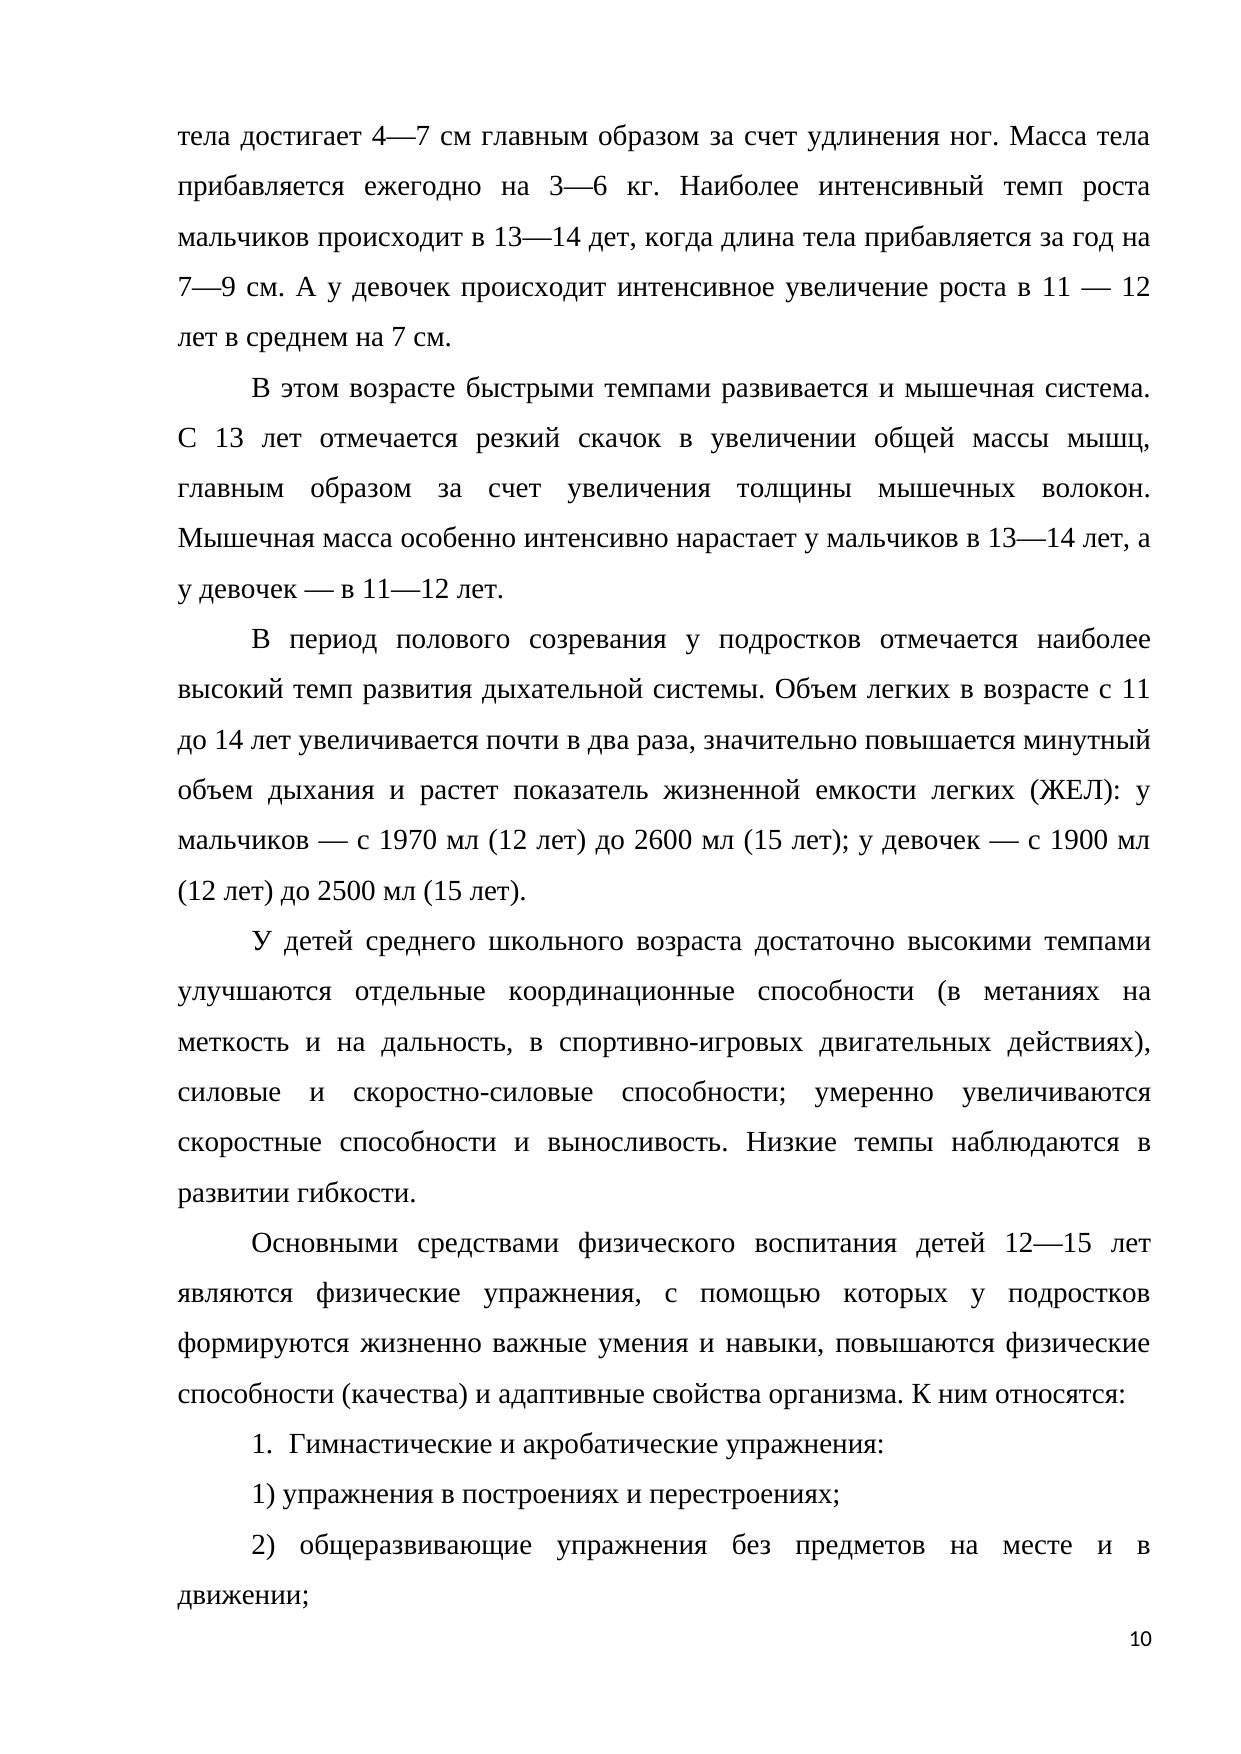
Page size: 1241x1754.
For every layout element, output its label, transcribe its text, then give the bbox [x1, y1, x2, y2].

text У детей среднего школьного возраста достаточно высокими темпами улучшаются отдельные координационные способности (в метаниях на меткость и на дальность, в спортивно-игровых двигательных действиях), силовые и скоростно-силовые способности; умеренно увеличиваются скоростные способности и выносливость. Низкие темпы наблюдаются в развитии гибкости. [177, 923, 1152, 1208]
text 2) общеразвивающие упражнения без предметов на месте и в движении; [177, 1527, 1152, 1611]
text В период полового созревания у подростков отмечается наиболее высокий темп развития дыхательной системы. Объем легких в возрасте с 11 до 14 лет увеличивается почти в два раза, значительно повышается минутный объем дыхания и растет показатель жизненной емкости легких (ЖЕЛ): у мальчиков — с 1970 мл (12 лет) до 2600 мл (15 лет); у девочек — с 1900 мл (12 лет) до 2500 мл (15 лет). [177, 621, 1152, 906]
list Гимнастические и акробатические упражнения: [251, 1426, 1152, 1460]
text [177, 118, 1152, 353]
text 1) упражнения в построениях и перестроениях; [177, 1477, 1152, 1510]
text Основными средствами физического воспитания детей 12—15 лет являются физические упражнения, с помощью которых у подростков формируются жизненно важные умения и навыки, повышаются физические способности (качества) и адаптивные свойства организма. К ним относятся: [177, 1225, 1152, 1409]
text В этом возрасте быстрыми темпами развивается и мышечная система. С 13 лет отмечается резкий скачок в увеличении общей массы мышц, главным образом за счет увеличения толщины мышечных волокон. Мышечная масса особенно интенсивно нарастает у мальчиков в 13—14 лет, а у девочек — в 11—12 лет. [177, 370, 1152, 604]
